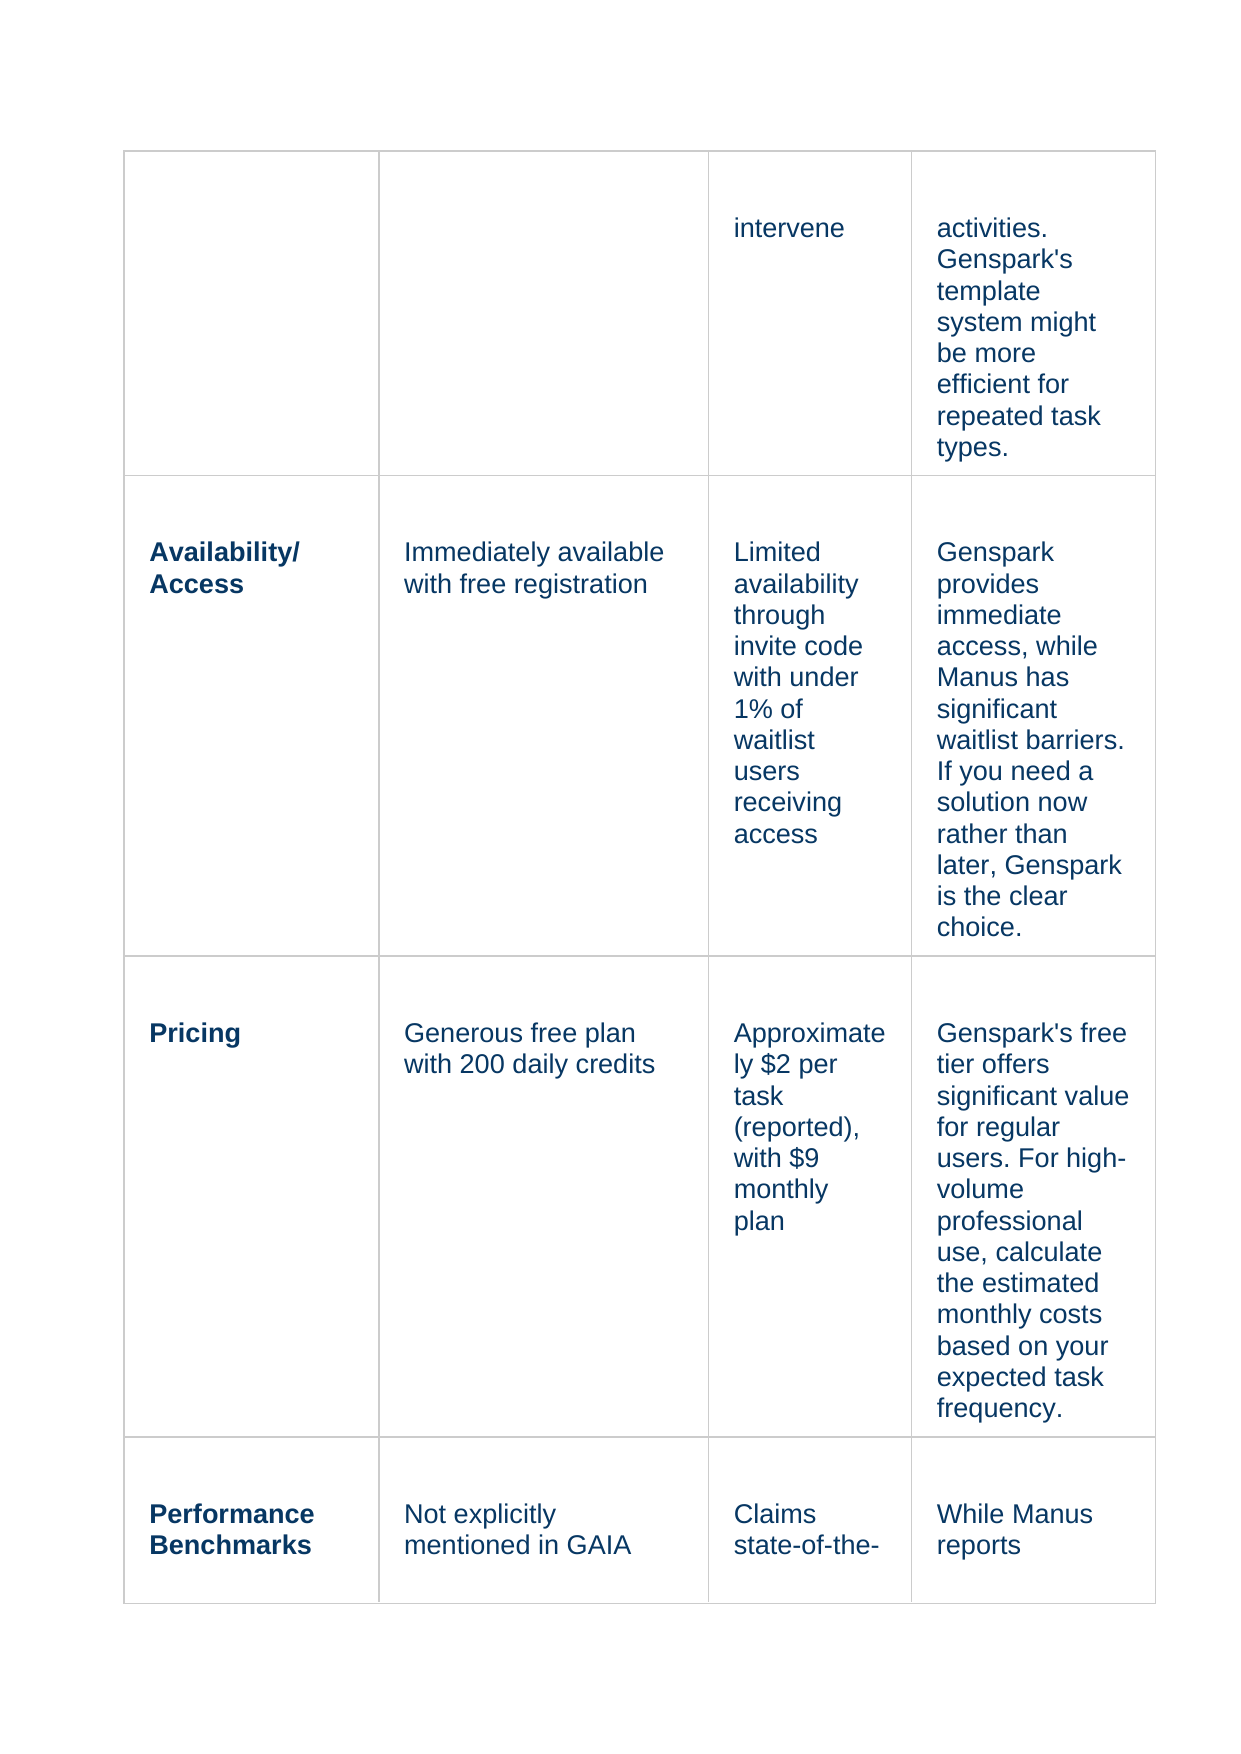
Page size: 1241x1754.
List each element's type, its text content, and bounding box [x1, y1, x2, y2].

table_cell Approximately $2 per task (reported), with $9 monthly plan [709, 957, 911, 1436]
table_cell Availability/Access [125, 476, 378, 955]
table_cell Immediately available with free registration [380, 476, 708, 955]
table_cell Generous free plan with 200 daily credits [380, 957, 708, 1436]
table_cell Pricing [125, 957, 378, 1436]
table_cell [125, 1438, 378, 1602]
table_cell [912, 1438, 1155, 1602]
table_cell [380, 1438, 708, 1602]
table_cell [125, 152, 378, 474]
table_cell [709, 1438, 911, 1602]
table_cell Genspark's free tier offers significant value for regular users. For high-volume professional use, calculate the estimated monthly costs based on your expected task frequency. [912, 957, 1155, 1436]
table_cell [912, 152, 1155, 474]
table_cell Genspark provides immediate access, while Manus has significant waitlist barriers. If you need a solution now rather than later, Genspark is the clear choice. [912, 476, 1155, 955]
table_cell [709, 152, 911, 474]
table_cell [380, 152, 708, 474]
table_cell Limited availability through invite code with under 1% of waitlist users receiving access [709, 476, 911, 955]
